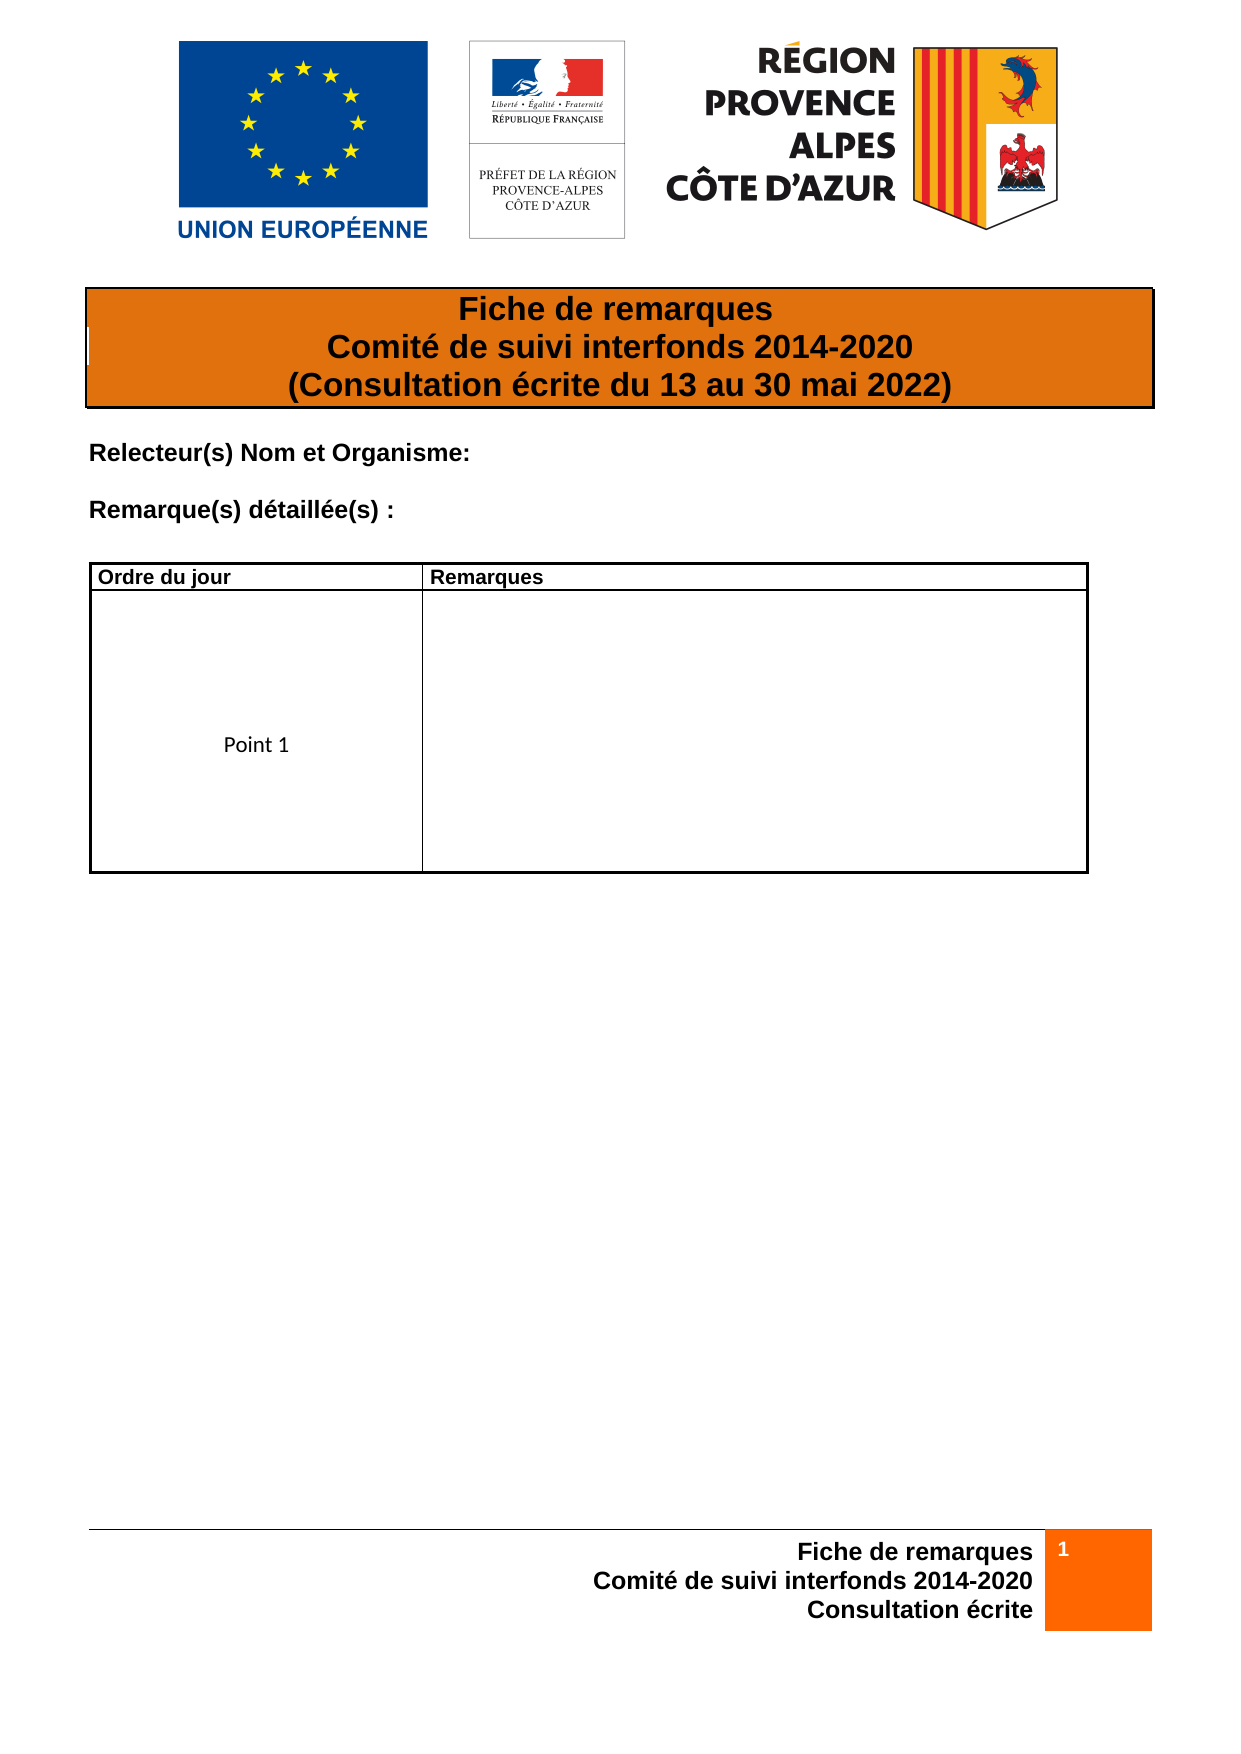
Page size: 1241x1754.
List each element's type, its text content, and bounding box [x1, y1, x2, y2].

text Fiche de remarques [87, 289, 1152, 327]
table_header Remarques [423, 565, 1086, 589]
text (Consultation écrite du 13 au 30 mai 2022) [87, 364, 1152, 406]
text Relecteur(s) Nom et Organisme: [89, 438, 1152, 467]
text Remarque(s) détaillée(s) : [89, 495, 1152, 523]
table_cell Point 1 [92, 591, 422, 871]
table_header Ordre du jour [92, 565, 422, 589]
table_cell [423, 591, 1086, 871]
text Comité de suivi interfonds 2014-2020 [89, 327, 1152, 364]
picture [178, 29, 1062, 239]
